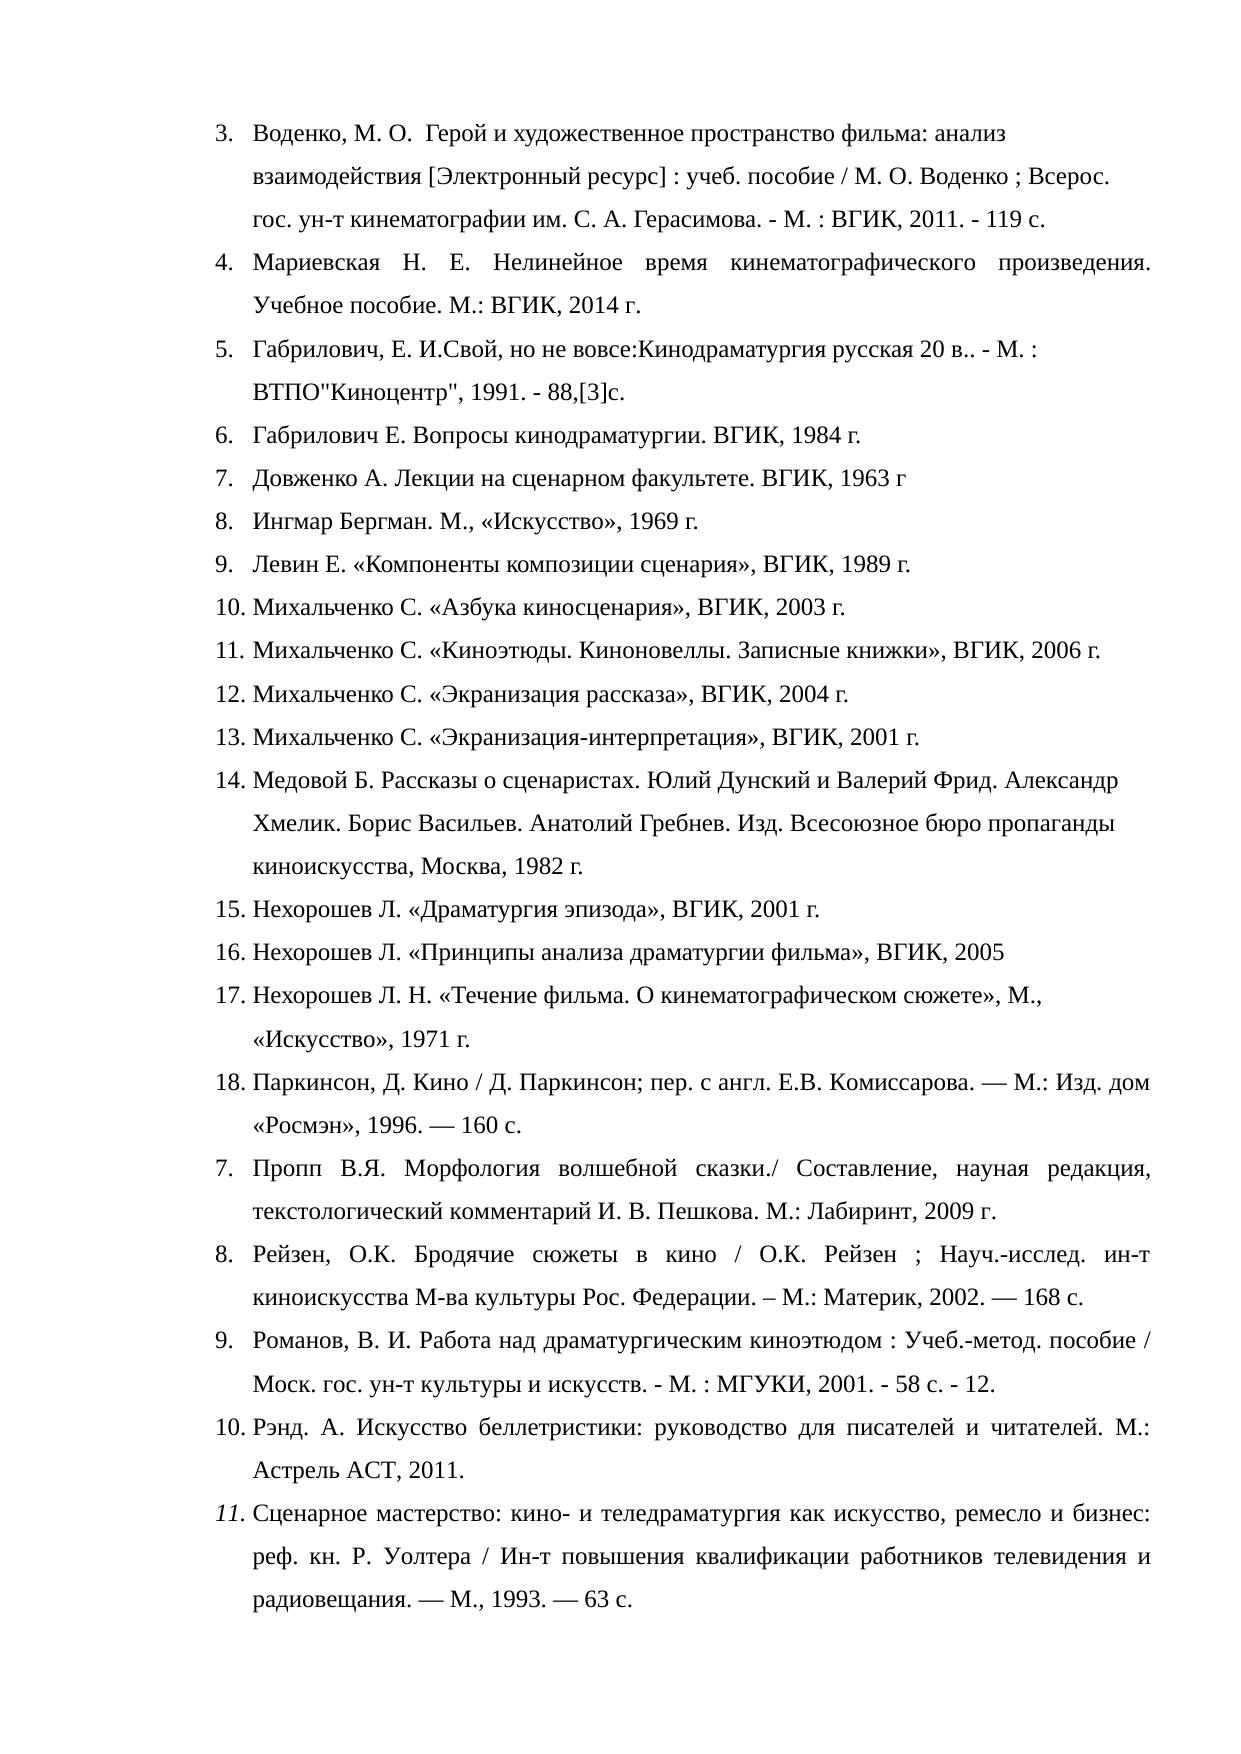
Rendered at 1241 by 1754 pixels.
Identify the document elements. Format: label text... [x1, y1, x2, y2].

list Нехорошев Л. «Драматургия эпизода», ВГИК, 2001 г. [215, 894, 1152, 923]
list Пропп В.Я. Морфология волшебной сказки./ Составление, науная редакция, текстологический комментарий И. В. Пешкова. М.: Лабиринт, 2009 г. [215, 1153, 1152, 1225]
list Романов, В. И. Работа над драматургическим киноэтюдом : Учеб.-метод. пособие / Моск. гос. ун-т культуры и искусств. - М. : МГУКИ, 2001. - 58 с. - 12. [215, 1326, 1152, 1397]
list Габрилович Е. Вопросы кинодраматургии. ВГИК, 1984 г. [215, 420, 1152, 449]
list Габрилович, Е. И.Свой, но не вовсе:Кинодраматургия русская 20 в.. - М. : ВТПО"Киноцентр", 1991. - 88,[3]с. [215, 334, 1152, 406]
list Михальченко С. «Киноэтюды. Киноновеллы. Записные книжки», ВГИК, 2006 г. [215, 636, 1152, 664]
list Рэнд. А. Искусство беллетристики: руководство для писателей и читателей. М.: Астрель АСТ, 2011. [215, 1412, 1152, 1484]
list Медовой Б. Рассказы о сценаристах. Юлий Дунский и Валерий Фрид. Александр Хмелик. Борис Васильев. Анатолий Гребнев. Изд. Всесоюзное бюро пропаганды киноискусства, Москва, 1982 г. [215, 765, 1152, 880]
list Михальченко С. «Экранизация рассказа», ВГИК, 2004 г. [215, 679, 1152, 707]
list Сценарное мастерство: кино- и теледраматургия как искусство, ремесло и бизнес: реф. кн. Р. Уолтера / Ин-т повышения квалификации работников телевидения и радиовещания. — М., 1993. — 63 с. [215, 1498, 1152, 1613]
list Левин Е. «Компоненты композиции сценария», ВГИК, 1989 г. [215, 549, 1152, 578]
list Михальченко С. «Экранизация-интерпретация», ВГИК, 2001 г. [215, 722, 1152, 751]
list Ингмар Бергман. М., «Искусство», 1969 г. [215, 506, 1152, 535]
list Рейзен, О.К. Бродячие сюжеты в кино / О.К. Рейзен ; Науч.-исслед. ин-т киноискусства М-ва культуры Рос. Федерации. – М.: Материк, 2002. — 168 с. [215, 1239, 1152, 1311]
list Нехорошев Л. Н. «Течение фильма. О кинематографическом сюжете», М., «Искусство», 1971 г. [215, 981, 1152, 1052]
list Нехорошев Л. «Принципы анализа драматургии фильма», ВГИК, 2005 [215, 937, 1152, 966]
list Мариевская Н. Е. Нелинейное время кинематографического произведения. Учебное пособие. М.: ВГИК, 2014 г. [215, 247, 1152, 319]
list Михальченко С. «Азбука киносценария», ВГИК, 2003 г. [215, 592, 1152, 621]
list Довженко А. Лекции на сценарном факультете. ВГИК, 1963 г [215, 463, 1152, 492]
list Воденко, М. О. Герой и художественное пространство фильма: анализ взаимодействия [Электронный ресурс] : учеб. пособие / М. О. Воденко ; Всерос. гос. ун-т кинематографии им. С. А. Герасимова. - М. : ВГИК, 2011. - 119 с. [215, 118, 1152, 233]
list Паркинсон, Д. Кино / Д. Паркинсон; пер. с англ. Е.В. Комиссарова. — М.: Изд. дом «Росмэн», 1996. — 160 с. [215, 1067, 1152, 1139]
